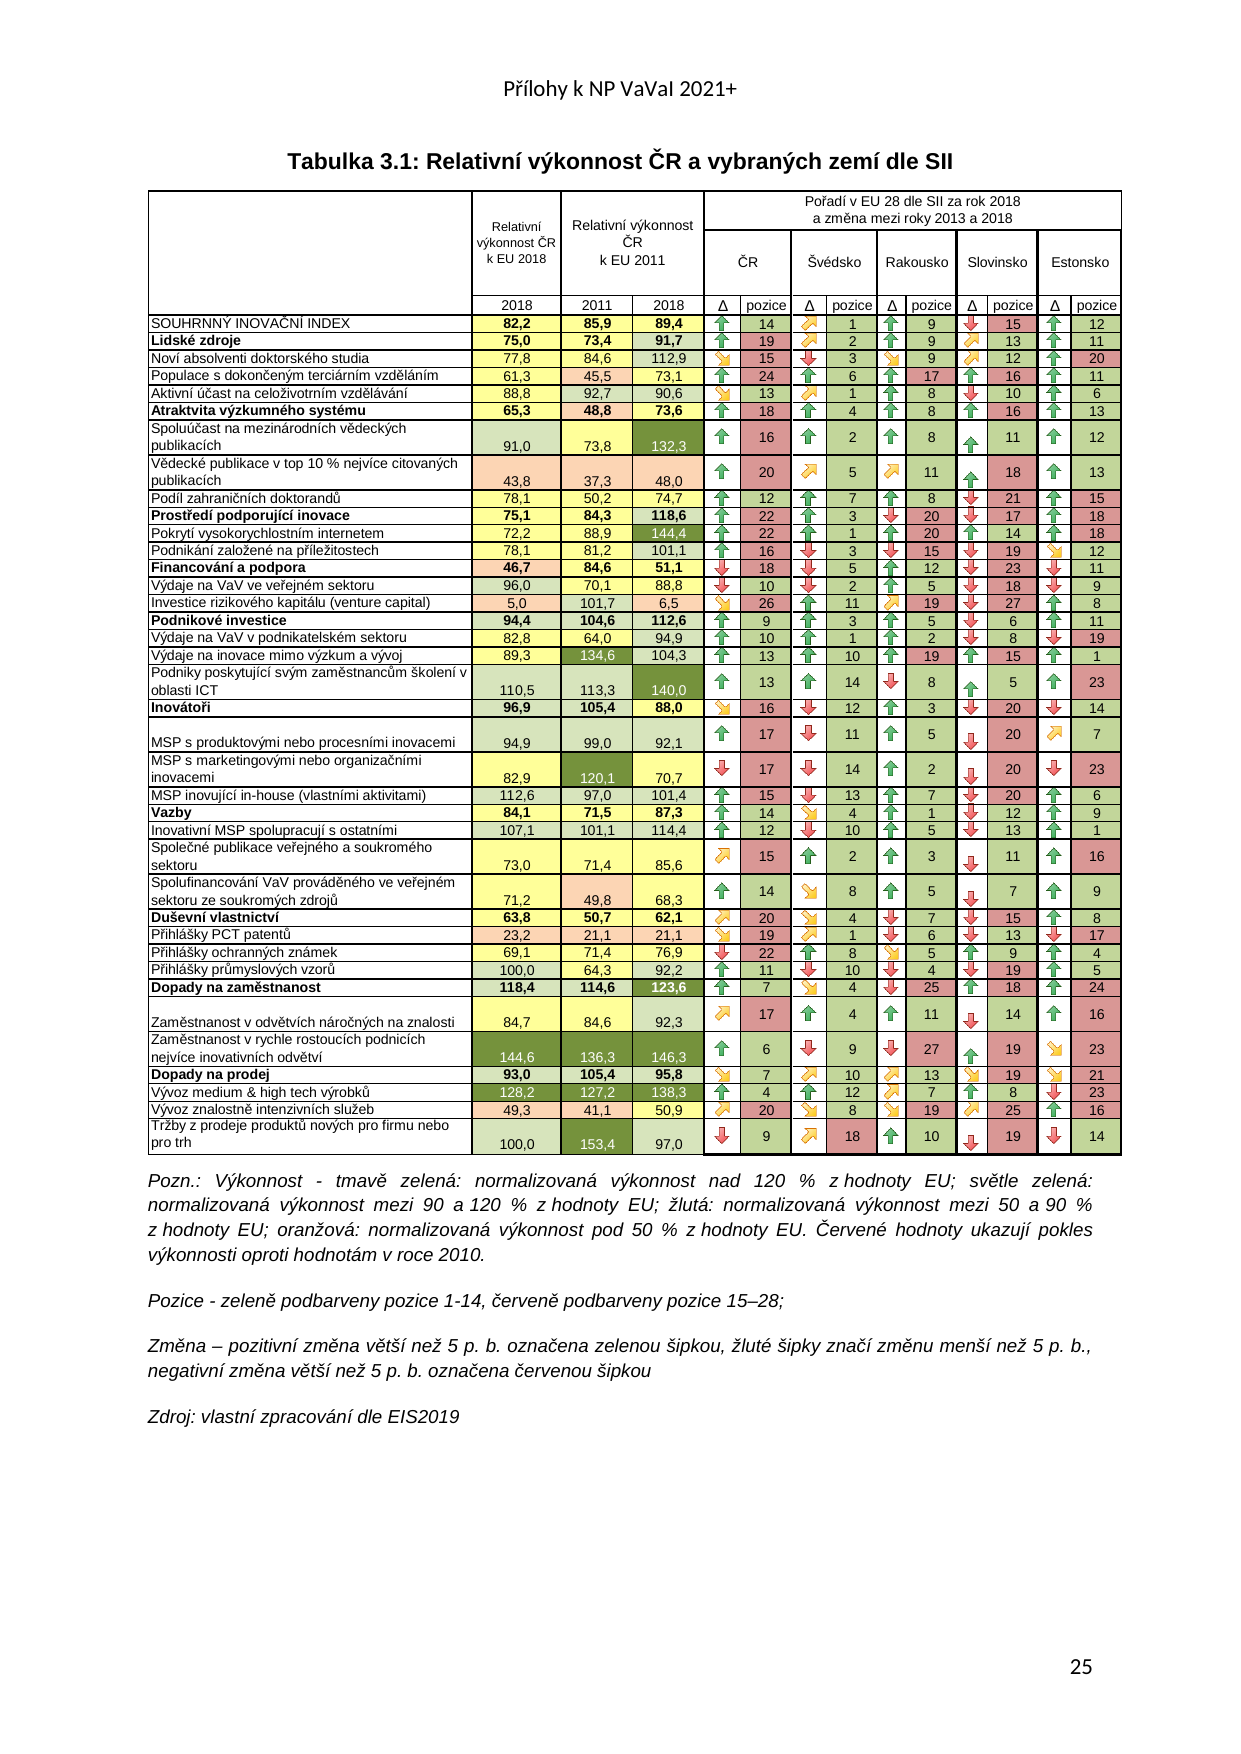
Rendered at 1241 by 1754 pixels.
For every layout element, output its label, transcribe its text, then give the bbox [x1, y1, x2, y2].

text Pozn.: Výkonnost - tmavě zelená: normalizovaná výkonnost nad 120 % z hodnoty EU; světle zelená: normalizovaná výkonnost mezi 90 a 120 % z hodnoty EU; žlutá: normalizovaná výkonnost mezi 50 a 90 % z hodnoty EU; oranžová: normalizovaná výkonnost pod 50 % z hodnoty EU. Červené hodnoty ukazují pokles výkonnosti oproti hodnotám v roce 2010. [148, 1169, 1093, 1265]
text Změna – pozitivní změna větší než 5 p. b. označena zelenou šipkou, žluté šipky značí změnu menší než 5 p. b., negativní změna větší než 5 p. b. označena červenou šipkou [148, 1335, 1093, 1381]
text Pozice - zeleně podbarveny pozice 1-14, červeně podbarveny pozice 15–28; [148, 1289, 1093, 1311]
text Zdroj: vlastní zpracování dle EIS2019 [148, 1405, 1093, 1427]
